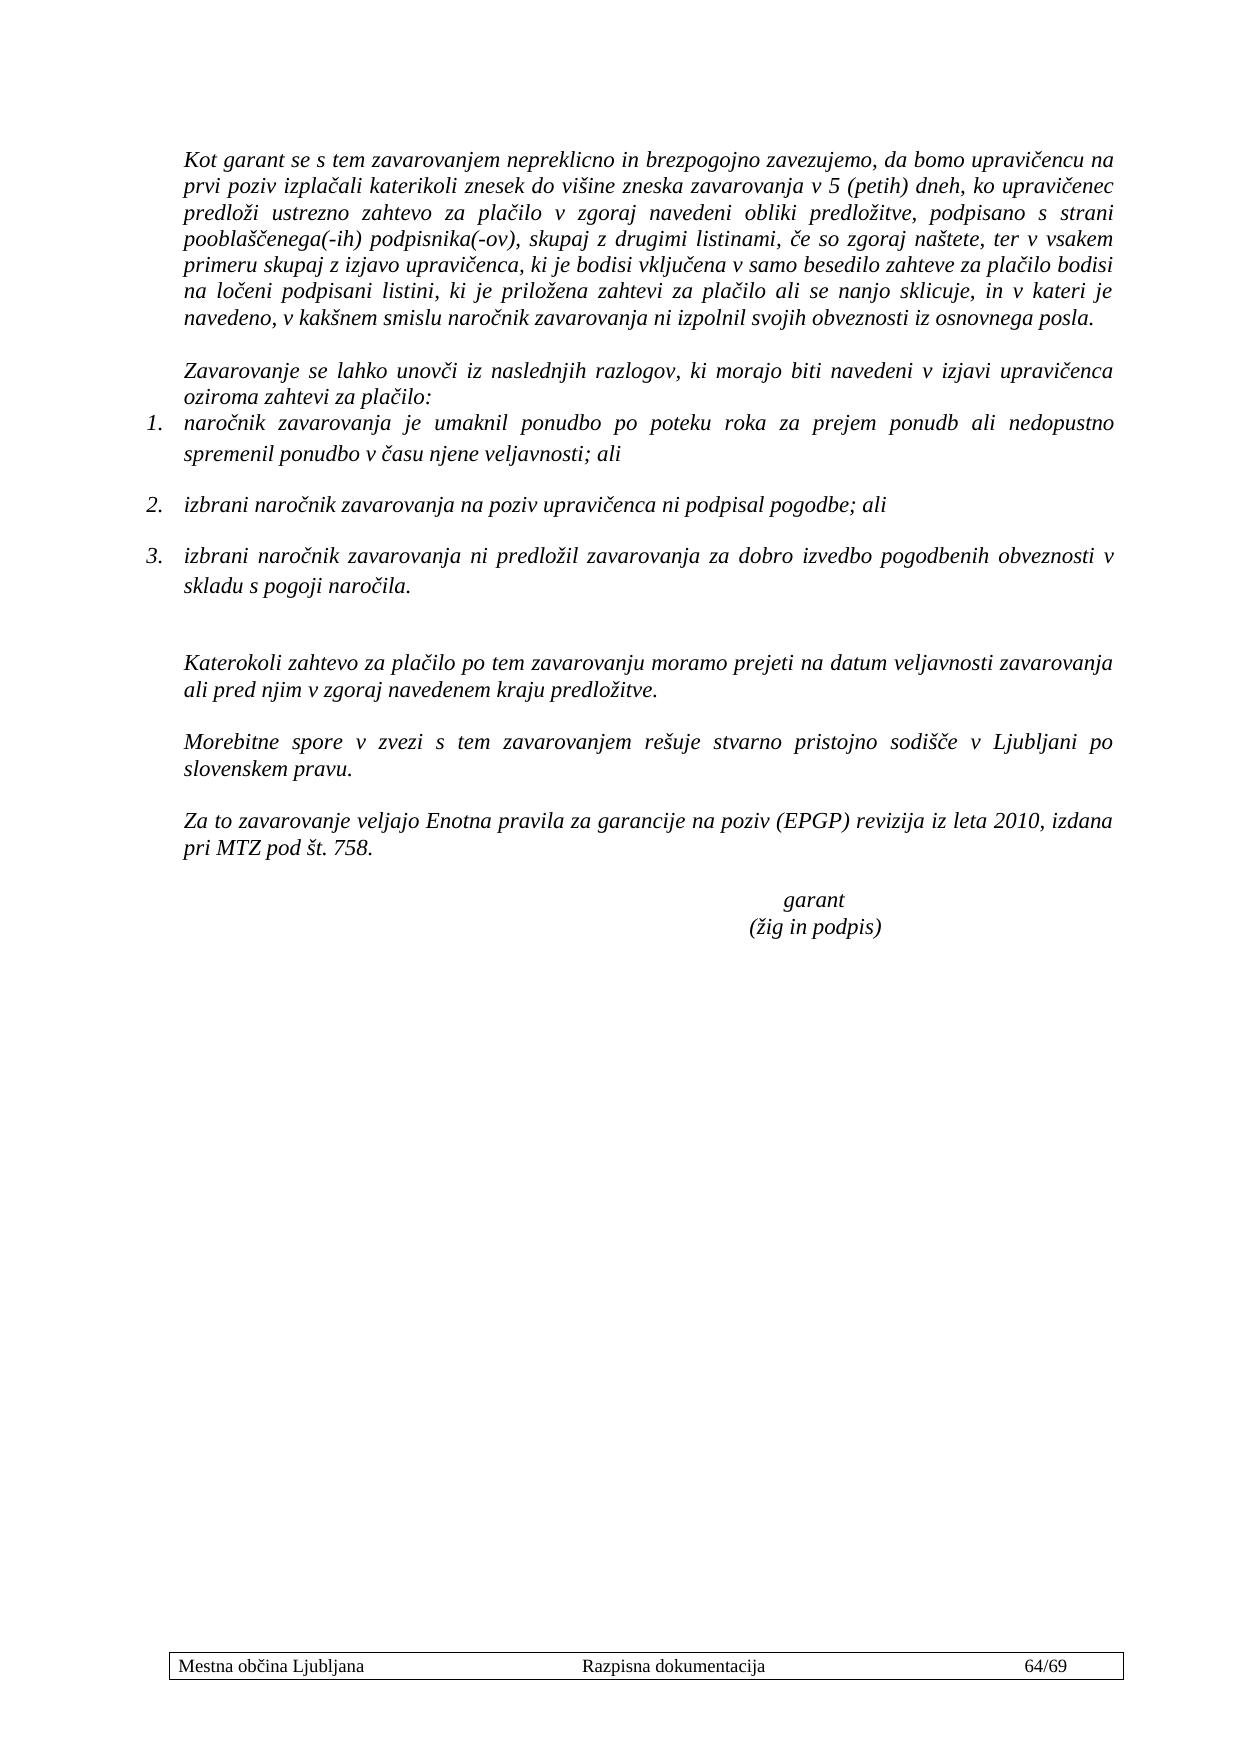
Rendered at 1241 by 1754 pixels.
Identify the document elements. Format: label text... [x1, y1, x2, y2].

text Katerokoli zahtevo za plačilo po tem zavarovanju moramo prejeti na datum veljavnosti zavarovanja ali pred njim v zgoraj navedenem kraju predložitve. [184, 649, 1115, 702]
text Kot garant se s tem zavarovanjem nepreklicno in brezpogojno zavezujemo, da bomo upravičencu na prvi poziv izplačali katerikoli znesek do višine zneska zavarovanja v 5 (petih) dneh, ko upravičenec predloži ustrezno zahtevo za plačilo v zgoraj navedeni obliki predložitve, podpisano s strani pooblaščenega(-ih) podpisnika(-ov), skupaj z drugimi listinami, če so zgoraj naštete, ter v vsakem primeru skupaj z izjavo upravičenca, ki je bodisi vključena v samo besedilo zahteve za plačilo bodisi na ločeni podpisani listini, ki je priložena zahtevi za plačilo ali se nanjo sklicuje, in v kateri je navedeno, v kakšnem smislu naročnik zavarovanja ni izpolnil svojih obveznosti iz osnovnega posla. [184, 146, 1115, 330]
list naročnik zavarovanja je umaknil ponudbo po poteku roka za prejem ponudb ali nedopustno spremenil ponudbo v času njene veljavnosti; ali [146, 409, 1115, 466]
list izbrani naročnik zavarovanja na poziv upravičenca ni podpisal pogodbe; ali [146, 491, 1115, 517]
text Zavarovanje se lahko unovči iz naslednjih razlogov, ki morajo biti navedeni v izjavi upravičenca oziroma zahtevi za plačilo: [184, 357, 1115, 409]
list izbrani naročnik zavarovanja ni predložil zavarovanja za dobro izvedbo pogodbenih obveznosti v skladu s pogoji naročila. [146, 542, 1115, 598]
text Morebitne spore v zvezi s tem zavarovanjem rešuje stvarno pristojno sodišče v Ljubljani po slovenskem pravu. [184, 728, 1115, 781]
text Za to zavarovanje veljajo Enotna pravila za garancije na poziv (EPGP) revizija iz leta 2010, izdana pri MTZ pod št. 758. [184, 807, 1115, 860]
text garant (žig in podpis) [184, 886, 1115, 939]
